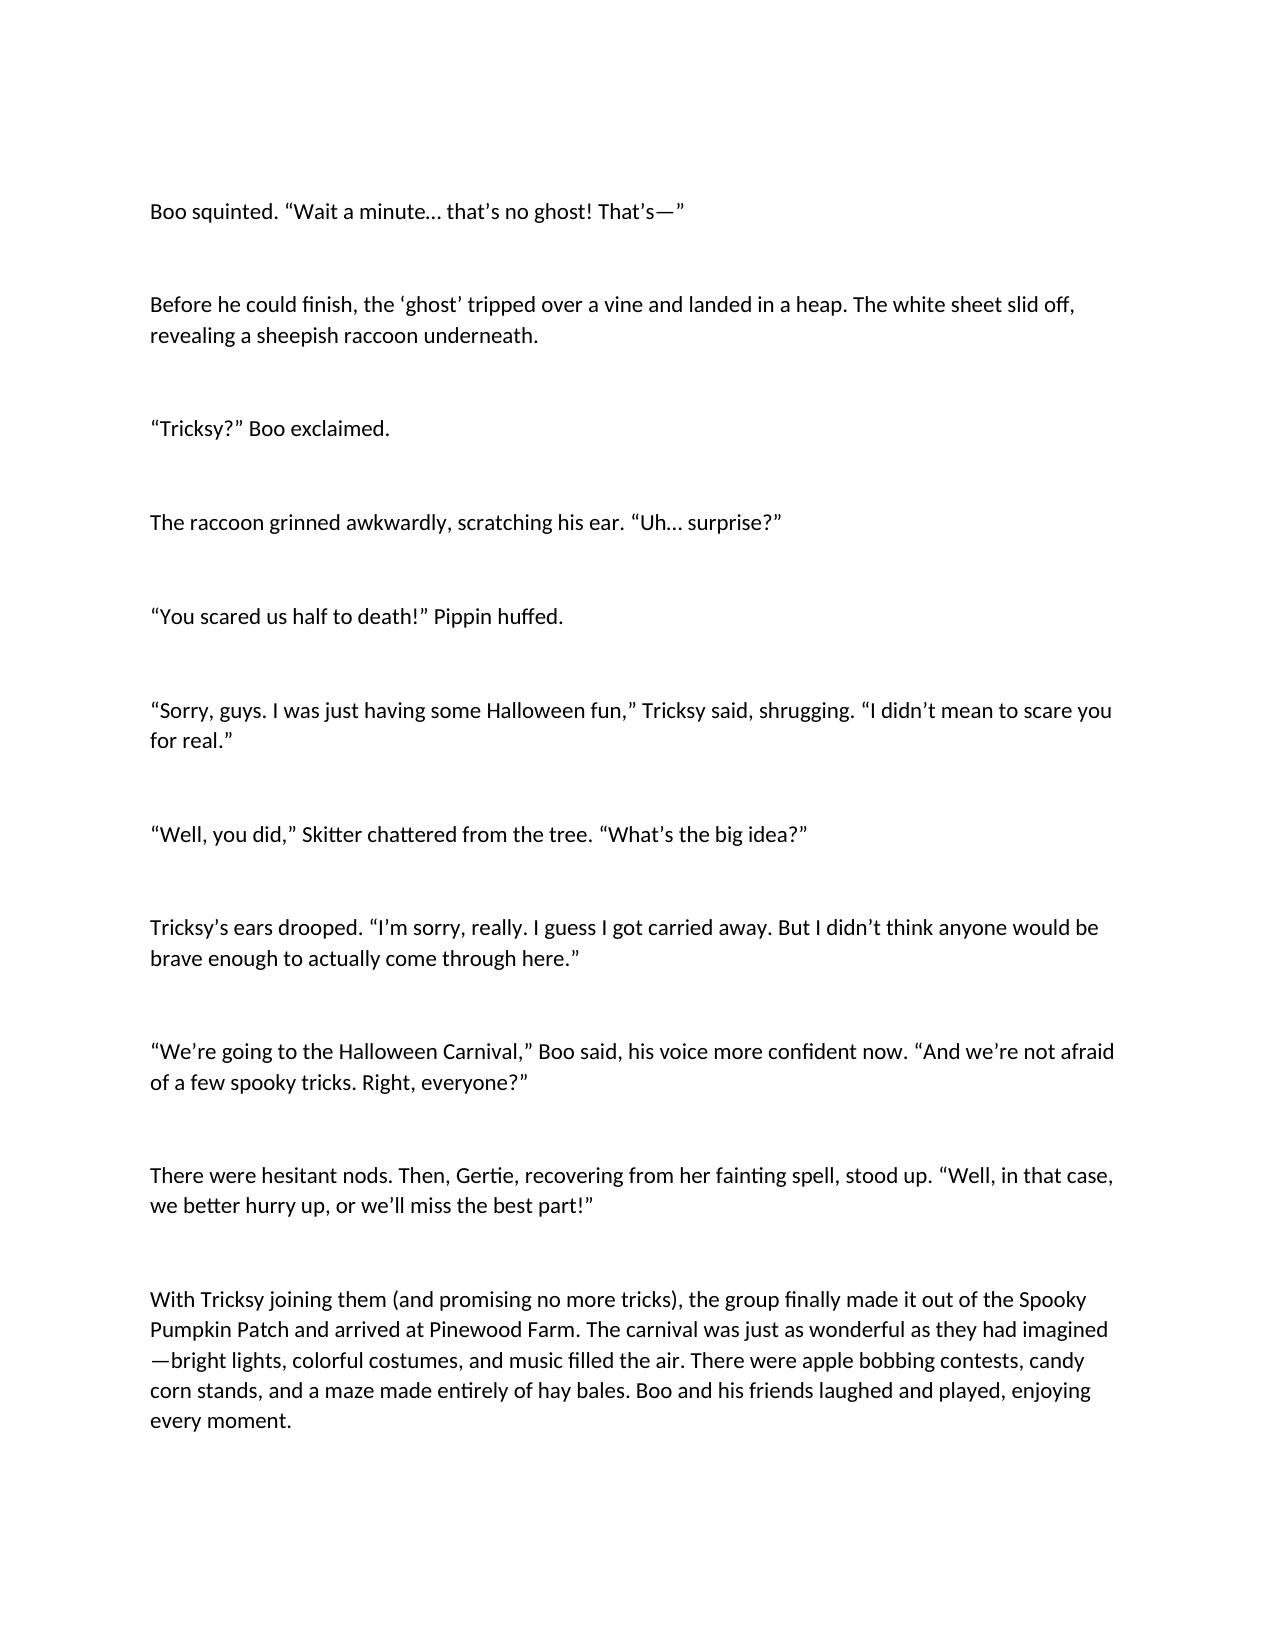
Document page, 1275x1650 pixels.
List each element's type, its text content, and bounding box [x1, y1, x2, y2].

text Before he could finish, the ‘ghost’ tripped over a vine and landed in a heap. The white sheet slid off, revealing a sheepish raccoon underneath. [150, 291, 1125, 349]
text “You scared us half to death!” Pippin huffed. [150, 602, 1125, 630]
text Tricksy’s ears drooped. “I’m sorry, really. I guess I got carried away. But I didn’t think anyone would be brave enough to actually come through here.” [150, 913, 1125, 972]
text Boo squinted. “Wait a minute… that’s no ghost! That’s—” [150, 197, 1125, 225]
text With Tricksy joining them (and promising no more tricks), the group finally made it out of the Spooky Pumpkin Patch and arrived at Pinewood Farm. The carnival was just as wonderful as they had imagined—bright lights, colorful costumes, and music filled the air. There were apple bobbing contests, candy corn stands, and a maze made entirely of hay bales. Boo and his friends laughed and played, enjoying every moment. [150, 1285, 1125, 1434]
text “Tricksy?” Boo exclaimed. [150, 414, 1125, 443]
text “Well, you did,” Skitter chattered from the tree. “What’s the big idea?” [150, 820, 1125, 848]
text “We’re going to the Halloween Carnival,” Boo said, his voice more confident now. “And we’re not afraid of a few spooky tricks. Right, everyone?” [150, 1037, 1125, 1096]
text There were hesitant nods. Then, Gertie, recovering from her fainting spell, stood up. “Well, in that case, we better hurry up, or we’ll miss the best part!” [150, 1161, 1125, 1220]
text “Sorry, guys. I was just having some Halloween fun,” Tricksy said, shrugging. “I didn’t mean to scare you for real.” [150, 696, 1125, 754]
text The raccoon grinned awkwardly, scratching his ear. “Uh… surprise?” [150, 508, 1125, 536]
